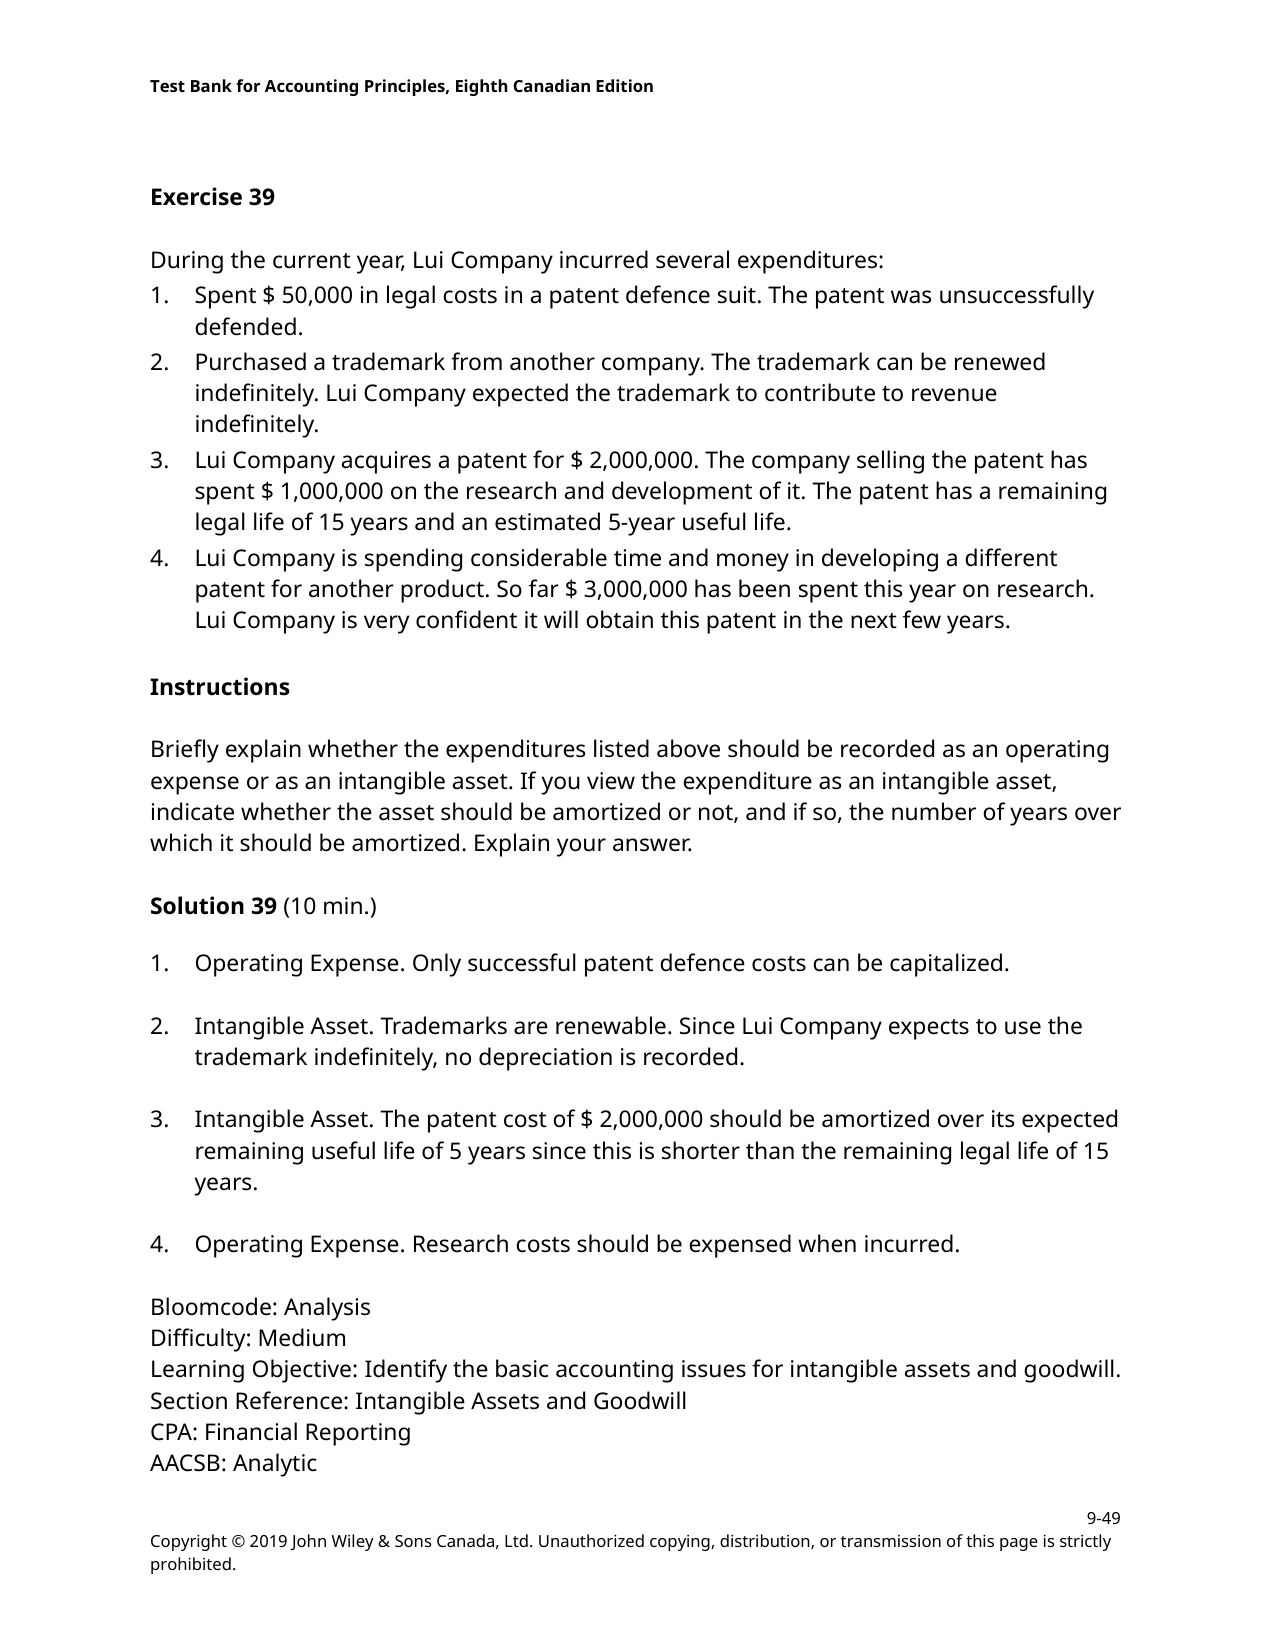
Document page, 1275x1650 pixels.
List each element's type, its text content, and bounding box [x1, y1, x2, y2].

text 3. Intangible Asset. The patent cost of $ 2,000,000 should be amortized over its expected remaining useful life of 5 years since this is shorter than the remaining legal life of 15 years. [150, 1103, 1125, 1197]
text 4. Operating Expense. Research costs should be expensed when incurred. [150, 1228, 1125, 1260]
subtitle Solution 39 (10 min.) [150, 889, 1125, 921]
text 3. Lui Company acquires a patent for $ 2,000,000. The company selling the patent has spent $ 1,000,000 on the research and development of it. The patent has a remaining legal life of 15 years and an estimated 5-year useful life. [150, 444, 1125, 537]
text 1. Operating Expense. Only successful patent defence costs can be capitalized. [150, 947, 1125, 978]
text Difficulty: Medium [150, 1322, 1125, 1353]
text 2. Purchased a trademark from another company. The trademark can be renewed indefinitely. Lui Company expected the trademark to contribute to revenue indefinitely. [150, 346, 1125, 439]
text Instructions [150, 671, 1125, 702]
text Section Reference: Intangible Assets and Goodwill [150, 1385, 1125, 1416]
text AACSB: Analytic [150, 1447, 1125, 1478]
text CPA: Financial Reporting [150, 1416, 1125, 1447]
text 4. Lui Company is spending considerable time and money in developing a different patent for another product. So far $ 3,000,000 has been spent this year on research. Lui Company is very confident it will obtain this patent in the next few years. [150, 542, 1125, 635]
text 2. Intangible Asset. Trademarks are renewable. Since Lui Company expects to use the trademark indefinitely, no depreciation is recorded. [150, 1010, 1125, 1072]
text Bloomcode: Analysis [150, 1291, 1125, 1322]
text 1. Spent $ 50,000 in legal costs in a patent defence suit. The patent was unsuccessfully defended. [150, 279, 1125, 342]
subtitle Exercise 39 [150, 181, 1125, 212]
text During the current year, Lui Company incurred several expenditures: [150, 244, 1125, 275]
text Learning Objective: Identify the basic accounting issues for intangible assets and goodwill. [150, 1353, 1125, 1385]
text Briefly explain whether the expenditures listed above should be recorded as an operating expense or as an intangible asset. If you view the expenditure as an intangible asset, indicate whether the asset should be amortized or not, and if so, the number of years over which it should be amortized. Explain your answer. [150, 733, 1125, 858]
